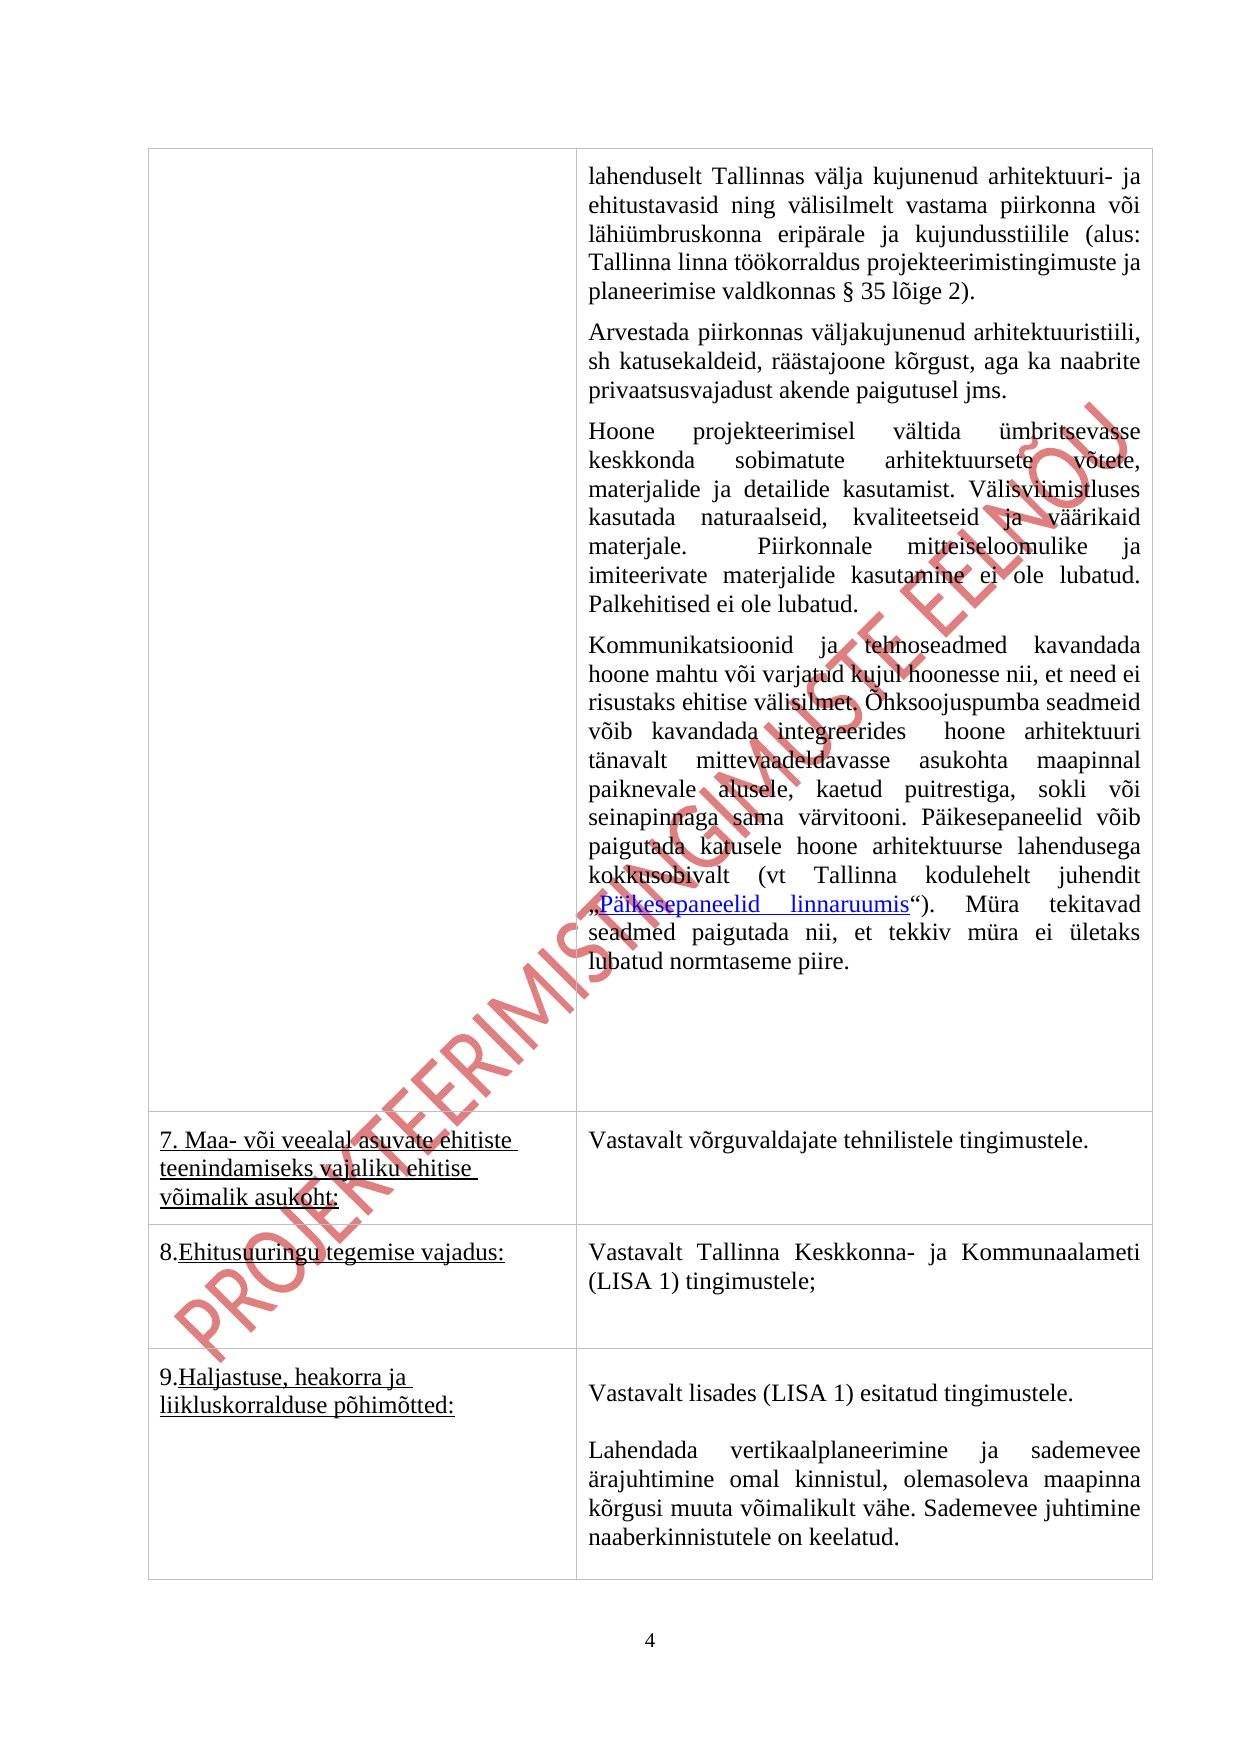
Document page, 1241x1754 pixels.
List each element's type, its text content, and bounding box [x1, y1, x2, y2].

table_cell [149, 1349, 576, 1579]
table_cell Vastavalt võrguvaldajate tehnilistele tingimustele. [577, 1112, 1152, 1223]
table_cell Vastavalt Tallinna Keskkonna- ja Kommunaalameti (LISA 1) tingimustele; [577, 1225, 1152, 1348]
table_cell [149, 149, 576, 1111]
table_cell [577, 149, 1152, 1111]
table_cell 8.Ehitusuuringu tegemise vajadus: [149, 1225, 576, 1348]
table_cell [577, 1349, 1152, 1579]
table_cell 7. Maa- või veealal asuvate ehitiste teenindamiseks vajaliku ehitise võimalik asukoht: [149, 1112, 576, 1223]
